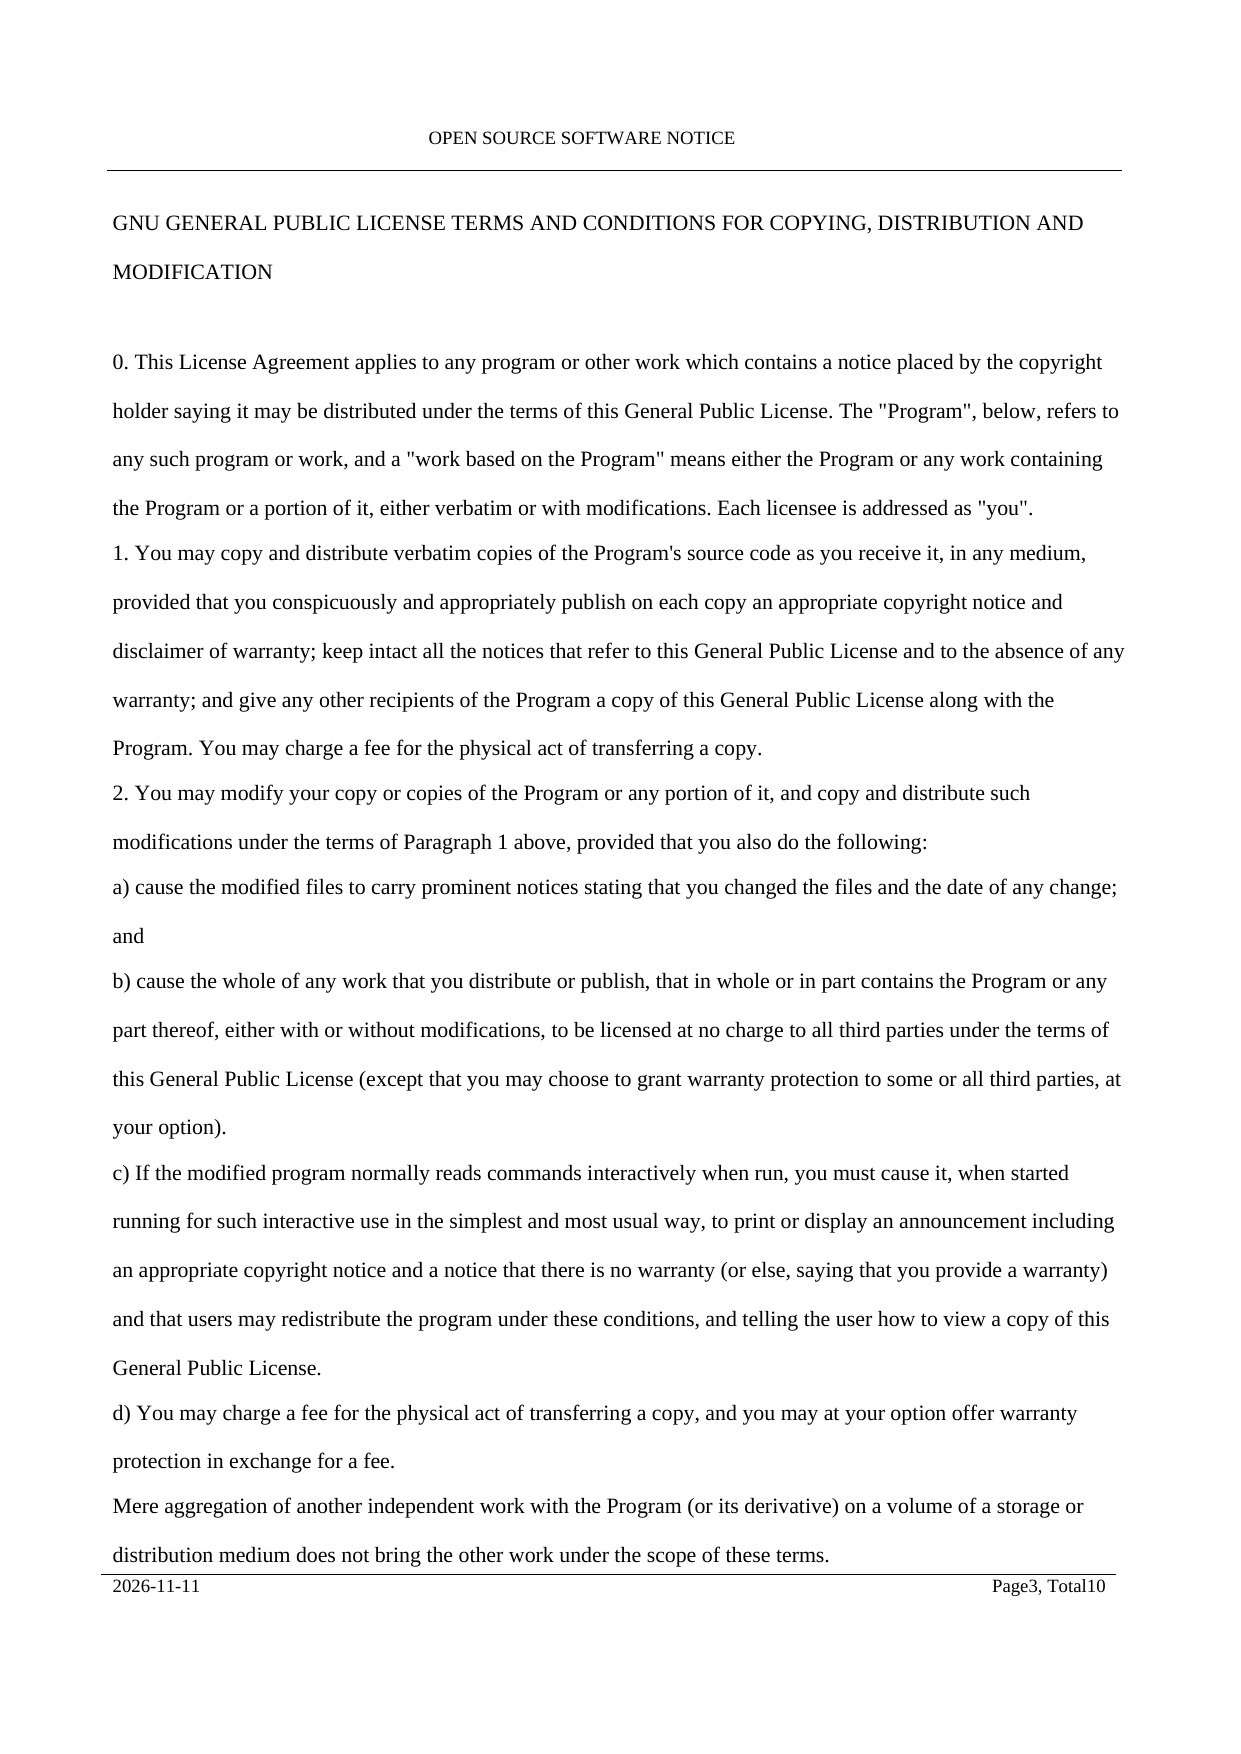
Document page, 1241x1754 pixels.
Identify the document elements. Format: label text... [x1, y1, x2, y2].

text 0. This License Agreement applies to any program or other work which contains a notice placed by the copyright holder saying it may be distributed under the terms of this General Public License. The "Program", below, refers to any such program or work, and a "work based on the Program" means either the Program or any work containing the Program or a portion of it, either verbatim or with modifications. Each licensee is addressed as "you". [112, 345, 1128, 524]
text d) You may charge a fee for the physical act of transferring a copy, and you may at your option offer warranty protection in exchange for a fee. [112, 1396, 1128, 1477]
text 2. You may modify your copy or copies of the Program or any portion of it, and copy and distribute such modifications under the terms of Paragraph 1 above, provided that you also do the following: [112, 777, 1128, 858]
text a) cause the modified files to carry prominent notices stating that you changed the files and the date of any change; and [112, 871, 1128, 952]
text 1. You may copy and distribute verbatim copies of the Program's source code as you receive it, in any medium, provided that you conspicuously and appropriately publish on each copy an appropriate copyright notice and disclaimer of warranty; keep intact all the notices that refer to this General Public License and to the absence of any warranty; and give any other recipients of the Program a copy of this General Public License along with the Program. You may charge a fee for the physical act of transferring a copy. [112, 537, 1128, 764]
text Mere aggregation of another independent work with the Program (or its derivative) on a volume of a storage or distribution medium does not bring the other work under the scope of these terms. [112, 1490, 1128, 1571]
text c) If the modified program normally reads commands interactively when run, you must cause it, when started running for such interactive use in the simplest and most usual way, to print or display an announcement including an appropriate copyright notice and a notice that there is no warranty (or else, saying that you provide a warranty) and that users may redistribute the program under these conditions, and telling the user how to view a copy of this General Public License. [112, 1156, 1128, 1383]
text b) cause the whole of any work that you distribute or publish, that in whole or in part contains the Program or any part thereof, either with or without modifications, to be licensed at no charge to all third parties under the terms of this General Public License (except that you may choose to grant warranty protection to some or all third parties, at your option). [112, 964, 1128, 1143]
text GNU GENERAL PUBLIC LICENSE TERMS AND CONDITIONS FOR COPYING, DISTRIBUTION AND MODIFICATION [112, 206, 1128, 288]
